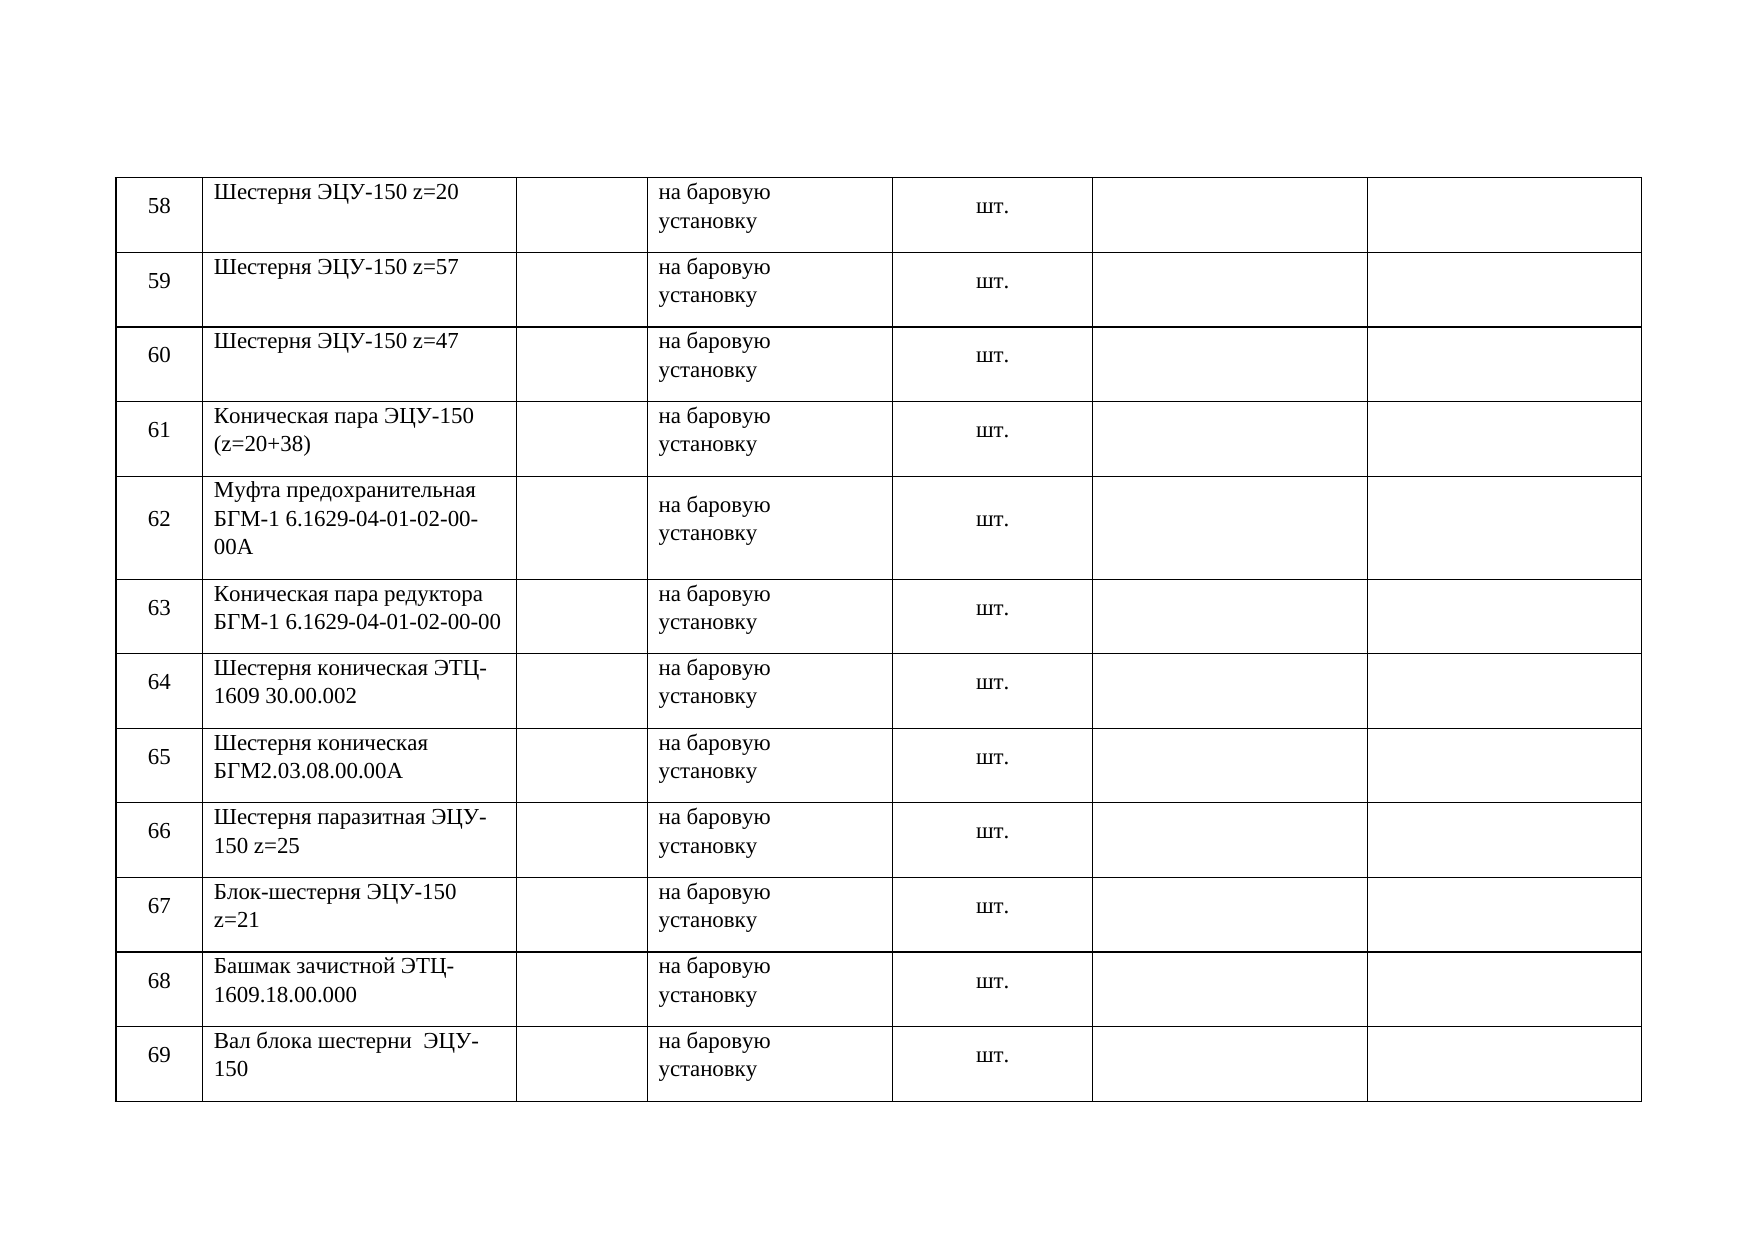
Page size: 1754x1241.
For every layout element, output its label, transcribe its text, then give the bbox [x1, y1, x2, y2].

table_cell шт. [893, 803, 1092, 877]
table_cell [517, 328, 647, 401]
table_cell [1093, 178, 1367, 252]
table_cell Шестерня ЭЦУ-150 z=57 [203, 253, 516, 326]
table_cell Шестерня коническая ЭТЦ-1609 30.00.002 [203, 654, 516, 728]
table_cell 65 [117, 729, 202, 802]
table_cell [517, 580, 647, 653]
table_cell [1093, 1027, 1367, 1101]
table_cell [517, 729, 647, 802]
table_cell Шестерня ЭЦУ-150 z=47 [203, 328, 516, 401]
table_cell [517, 953, 647, 1026]
table_cell [1368, 328, 1641, 401]
table_cell 64 [117, 654, 202, 728]
table_cell на баровую установку [648, 402, 892, 476]
table_cell [1093, 729, 1367, 802]
table_cell [517, 878, 647, 951]
table_cell 58 [117, 178, 202, 252]
table_cell [1093, 328, 1367, 401]
table_cell 66 [117, 803, 202, 877]
table_cell на баровую установку [648, 953, 892, 1026]
table_cell [1368, 253, 1641, 326]
table_cell [1093, 878, 1367, 951]
table_cell [1093, 803, 1367, 877]
table_cell 67 [117, 878, 202, 951]
table_cell 62 [117, 477, 202, 578]
table_cell шт. [893, 654, 1092, 728]
table_cell [517, 654, 647, 728]
table_cell Коническая пара ЭЦУ-150 (z=20+38) [203, 402, 516, 476]
table_cell [1368, 729, 1641, 802]
table_cell на баровую установку [648, 580, 892, 653]
table_cell шт. [893, 1027, 1092, 1101]
table_cell 61 [117, 402, 202, 476]
table_cell [1093, 654, 1367, 728]
table_cell [517, 803, 647, 877]
table_cell шт. [893, 580, 1092, 653]
table_cell шт. [893, 477, 1092, 578]
table_cell на баровую установку [648, 654, 892, 728]
table_cell [1093, 253, 1367, 326]
table_cell 68 [117, 953, 202, 1026]
table_cell шт. [893, 328, 1092, 401]
table_cell [1368, 1027, 1641, 1101]
table_cell Муфта предохранительная БГМ-1 6.1629-04-01-02-00-00А [203, 477, 516, 578]
table_cell шт. [893, 402, 1092, 476]
table_cell на баровую установку [648, 803, 892, 877]
table_cell на баровую установку [648, 729, 892, 802]
table_cell [1368, 477, 1641, 578]
table_cell [1368, 803, 1641, 877]
table_cell [1368, 580, 1641, 653]
table_cell [1368, 178, 1641, 252]
table_cell 69 [117, 1027, 202, 1101]
table_cell 60 [117, 328, 202, 401]
table_cell [1368, 402, 1641, 476]
table_cell [1093, 953, 1367, 1026]
table_cell [1368, 654, 1641, 728]
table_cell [648, 178, 892, 252]
table_cell [517, 178, 647, 252]
table_cell [1368, 878, 1641, 951]
table_cell шт. [893, 878, 1092, 951]
table_cell Блок-шестерня ЭЦУ-150 z=21 [203, 878, 516, 951]
table_cell Коническая пара редуктора БГМ-1 6.1629-04-01-02-00-00 [203, 580, 516, 653]
table_cell [517, 402, 647, 476]
table_cell шт. [893, 178, 1092, 252]
table_cell на баровую установку [648, 328, 892, 401]
table_cell на баровую установку [648, 477, 892, 578]
table_cell [517, 1027, 647, 1101]
table_cell шт. [893, 253, 1092, 326]
table_cell Вал блока шестерни ЭЦУ-150 [203, 1027, 516, 1101]
table_cell на баровую установку [648, 253, 892, 326]
table_cell [517, 477, 647, 578]
table_cell на баровую установку [648, 878, 892, 951]
table_cell [1368, 953, 1641, 1026]
table_cell Шестерня ЭЦУ-150 z=20 [203, 178, 516, 252]
table_cell шт. [893, 953, 1092, 1026]
table_cell Шестерня паразитная ЭЦУ-150 z=25 [203, 803, 516, 877]
table_cell 63 [117, 580, 202, 653]
table_cell [1093, 477, 1367, 578]
table_cell Шестерня коническая БГМ2.03.08.00.00А [203, 729, 516, 802]
table_cell [517, 253, 647, 326]
table_cell [1093, 402, 1367, 476]
table_cell Башмак зачистной ЭТЦ-1609.18.00.000 [203, 953, 516, 1026]
table_cell шт. [893, 729, 1092, 802]
table_cell 59 [117, 253, 202, 326]
table_cell [1093, 580, 1367, 653]
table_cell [648, 1027, 892, 1101]
